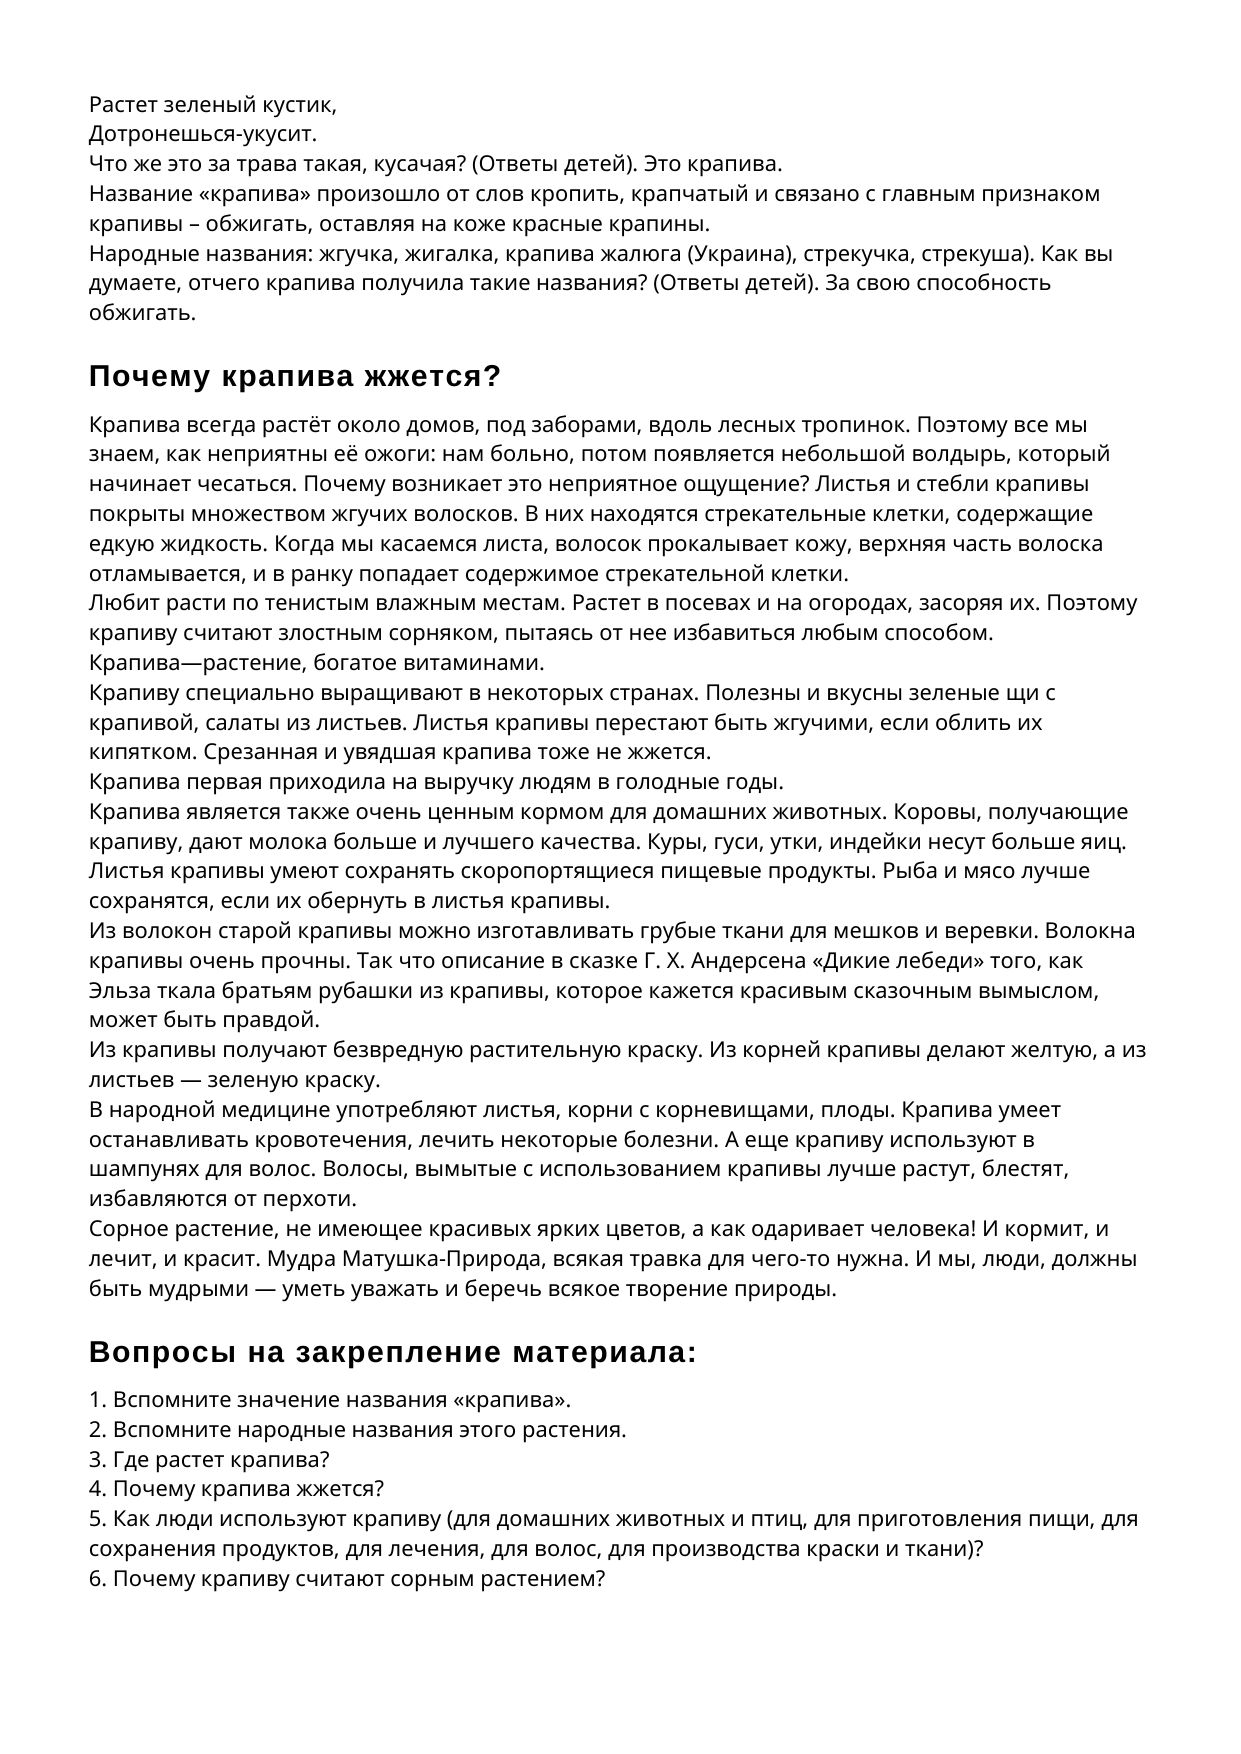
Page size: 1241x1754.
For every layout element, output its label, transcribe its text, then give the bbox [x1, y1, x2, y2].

text Крапива является также очень ценным кормом для домашних животных. Коровы, получающие крапиву, дают молока больше и лучшего качества. Куры, гуси, утки, индейки несут больше яиц. [89, 796, 1152, 856]
text Почему крапива жжется? [89, 358, 1152, 393]
text Сорное растение, не имеющее красивых ярких цветов, а как одаривает человека! И кормит, и лечит, и красит. Мудра Матушка-Природа, всякая травка для чего-то нужна. И мы, люди, должны быть мудрыми — уметь уважать и беречь всякое творение природы. [89, 1213, 1152, 1302]
text 1. Вспомните значение названия «крапива». 2. Вспомните народные названия этого растения. 3. Где растет крапива? 4. Почему крапива жжется? 5. Как люди используют крапиву (для домашних животных и птиц, для приготовления пищи, для сохранения продуктов, для лечения, для волос, для производства краски и ткани)? 6. Почему крапиву считают сорным растением? [89, 1384, 1152, 1593]
text Что же это за трава такая, кусачая? (Ответы детей). Это крапива. Название «крапива» произошло от слов кропить, крапчатый и связано с главным признаком крапивы – обжигать, оставляя на коже красные крапины. Народные названия: жгучка, жигалка, крапива жалюга (Украина), стрекучка, стрекуша). Как вы думаете, отчего крапива получила такие названия? (Ответы детей). За свою способность обжигать. [89, 148, 1152, 327]
text Вопросы на закрепление материала: [89, 1334, 1152, 1368]
text Листья крапивы умеют сохранять скоропортящиеся пищевые продукты. Рыба и мясо лучше сохранятся, если их обернуть в листья крапивы. [89, 856, 1152, 915]
text Растет зеленый кустик, Дотронешься-укусит. [89, 89, 1152, 148]
text Крапиву специально выращивают в некоторых странах. Полезны и вкусны зеленые щи с крапивой, салаты из листьев. Листья крапивы перестают быть жгучими, если облить их кипятком. Срезанная и увядшая крапива тоже не жжется. Крапива первая приходила на выручку людям в голодные годы. [89, 677, 1152, 796]
text Любит расти по тенистым влажным местам. Растет в посевах и на огородах, засоряя их. Поэтому крапиву считают злостным сорняком, пытаясь от нее избавиться любым способом. [89, 587, 1152, 647]
text Крапива всегда растёт около домов, под заборами, вдоль лесных тропинок. Поэтому все мы знаем, как неприятны её ожоги: нам больно, потом появляется небольшой волдырь, который начинает чесаться. Почему возникает это неприятное ощущение? Листья и стебли крапивы покрыты множеством жгучих волосков. В них находятся стрекательные клетки, содержащие едкую жидкость. Когда мы касаемся листа, волосок прокалывает кожу, верхняя часть волоска отламывается, и в ранку попадает содержимое стрекательной клетки. [89, 409, 1152, 587]
text Из крапивы получают безвредную растительную краску. Из корней крапивы делают желтую, а из листьев — зеленую краску. [89, 1034, 1152, 1094]
text Из волокон старой крапивы можно изготавливать грубые ткани для мешков и веревки. Волокна крапивы очень прочны. Так что описание в сказке Г. Х. Андерсена «Дикие лебеди» того, как Эльза ткала братьям рубашки из крапивы, которое кажется красивым сказочным вымыслом, может быть правдой. [89, 915, 1152, 1034]
text Крапива—растение, богатое витаминами. [89, 647, 1152, 677]
text В народной медицине употребляют листья, корни с корневищами, плоды. Крапива умеет останавливать кровотечения, лечить некоторые болезни. А еще крапиву используют в шампунях для волос. Волосы, вымытые с использованием крапивы лучше растут, блестят, избавляются от перхоти. [89, 1094, 1152, 1213]
